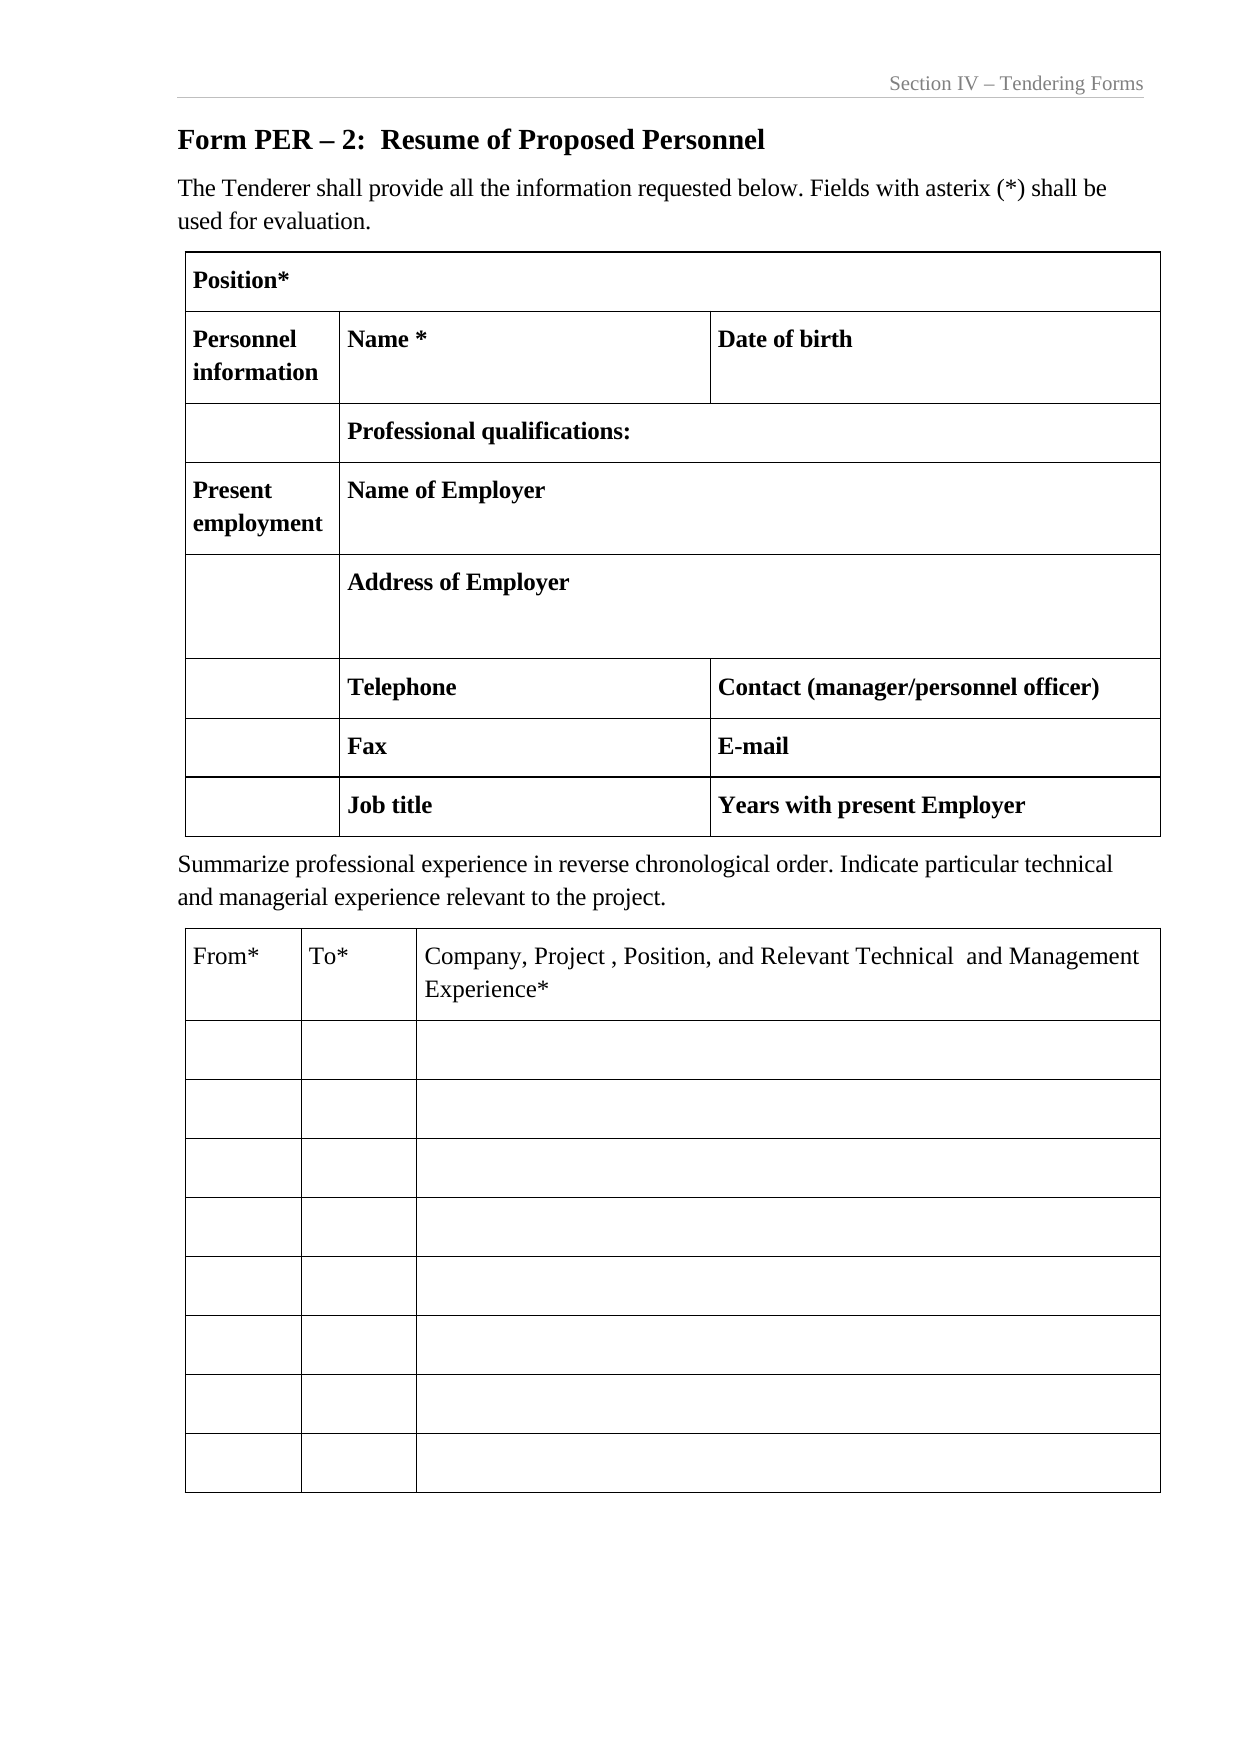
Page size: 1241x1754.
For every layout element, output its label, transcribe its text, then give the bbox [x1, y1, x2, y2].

table_cell [302, 1021, 416, 1079]
table_cell Name of Employer [340, 463, 1160, 554]
table_cell Job title [340, 778, 710, 836]
text Summarize professional experience in reverse chronological order. Indicate particular technical and managerial experience relevant to the project. [177, 849, 1144, 911]
text The Tenderer shall provide all the information requested below. Fields with asterix (*) shall be used for evaluation. [177, 173, 1144, 235]
table_cell Fax [340, 719, 710, 776]
table_cell [417, 1021, 1160, 1079]
table_cell Years with present Employer [711, 778, 1160, 836]
table_cell Professional qualifications: [340, 404, 1160, 462]
table_cell [186, 1434, 301, 1492]
table_cell [417, 1257, 1160, 1315]
table_cell [186, 1316, 301, 1374]
table_header Company, Project , Position, and Relevant Technical and Management Experience* [417, 929, 1160, 1020]
table_cell [302, 1257, 416, 1315]
table_cell [302, 1434, 416, 1492]
table_cell [417, 1198, 1160, 1256]
table_cell [186, 659, 339, 717]
table_cell [302, 1316, 416, 1374]
table_cell [302, 1139, 416, 1197]
table_cell Address of Employer [340, 555, 1160, 658]
table_cell [186, 778, 339, 836]
table_cell Date of birth [711, 312, 1160, 403]
table_cell [186, 1257, 301, 1315]
table_header Position* [186, 253, 1160, 311]
table_cell [417, 1434, 1160, 1492]
table_header To* [302, 929, 416, 1020]
table_cell [302, 1198, 416, 1256]
table_cell [417, 1139, 1160, 1197]
table_cell Telephone [340, 659, 710, 717]
table_cell [186, 1375, 301, 1433]
table_cell E-mail [711, 719, 1160, 776]
table_cell Contact (manager/personnel officer) [711, 659, 1160, 717]
table_cell [302, 1375, 416, 1433]
table_cell Name * [340, 312, 710, 403]
table_cell Personnel information [186, 312, 339, 403]
table_cell [186, 1198, 301, 1256]
table_cell [417, 1316, 1160, 1374]
table_cell [417, 1375, 1160, 1433]
table_cell [186, 1021, 301, 1079]
table_cell [186, 719, 339, 776]
text Form PER – 2: Resume of Proposed Personnel [177, 122, 1144, 155]
table_cell Present employment [186, 463, 339, 554]
table_cell [417, 1080, 1160, 1138]
table_cell [186, 404, 339, 462]
table_cell [186, 1080, 301, 1138]
table_cell [186, 555, 339, 658]
table_cell [186, 1139, 301, 1197]
table_cell [302, 1080, 416, 1138]
table_header From* [186, 929, 301, 1020]
